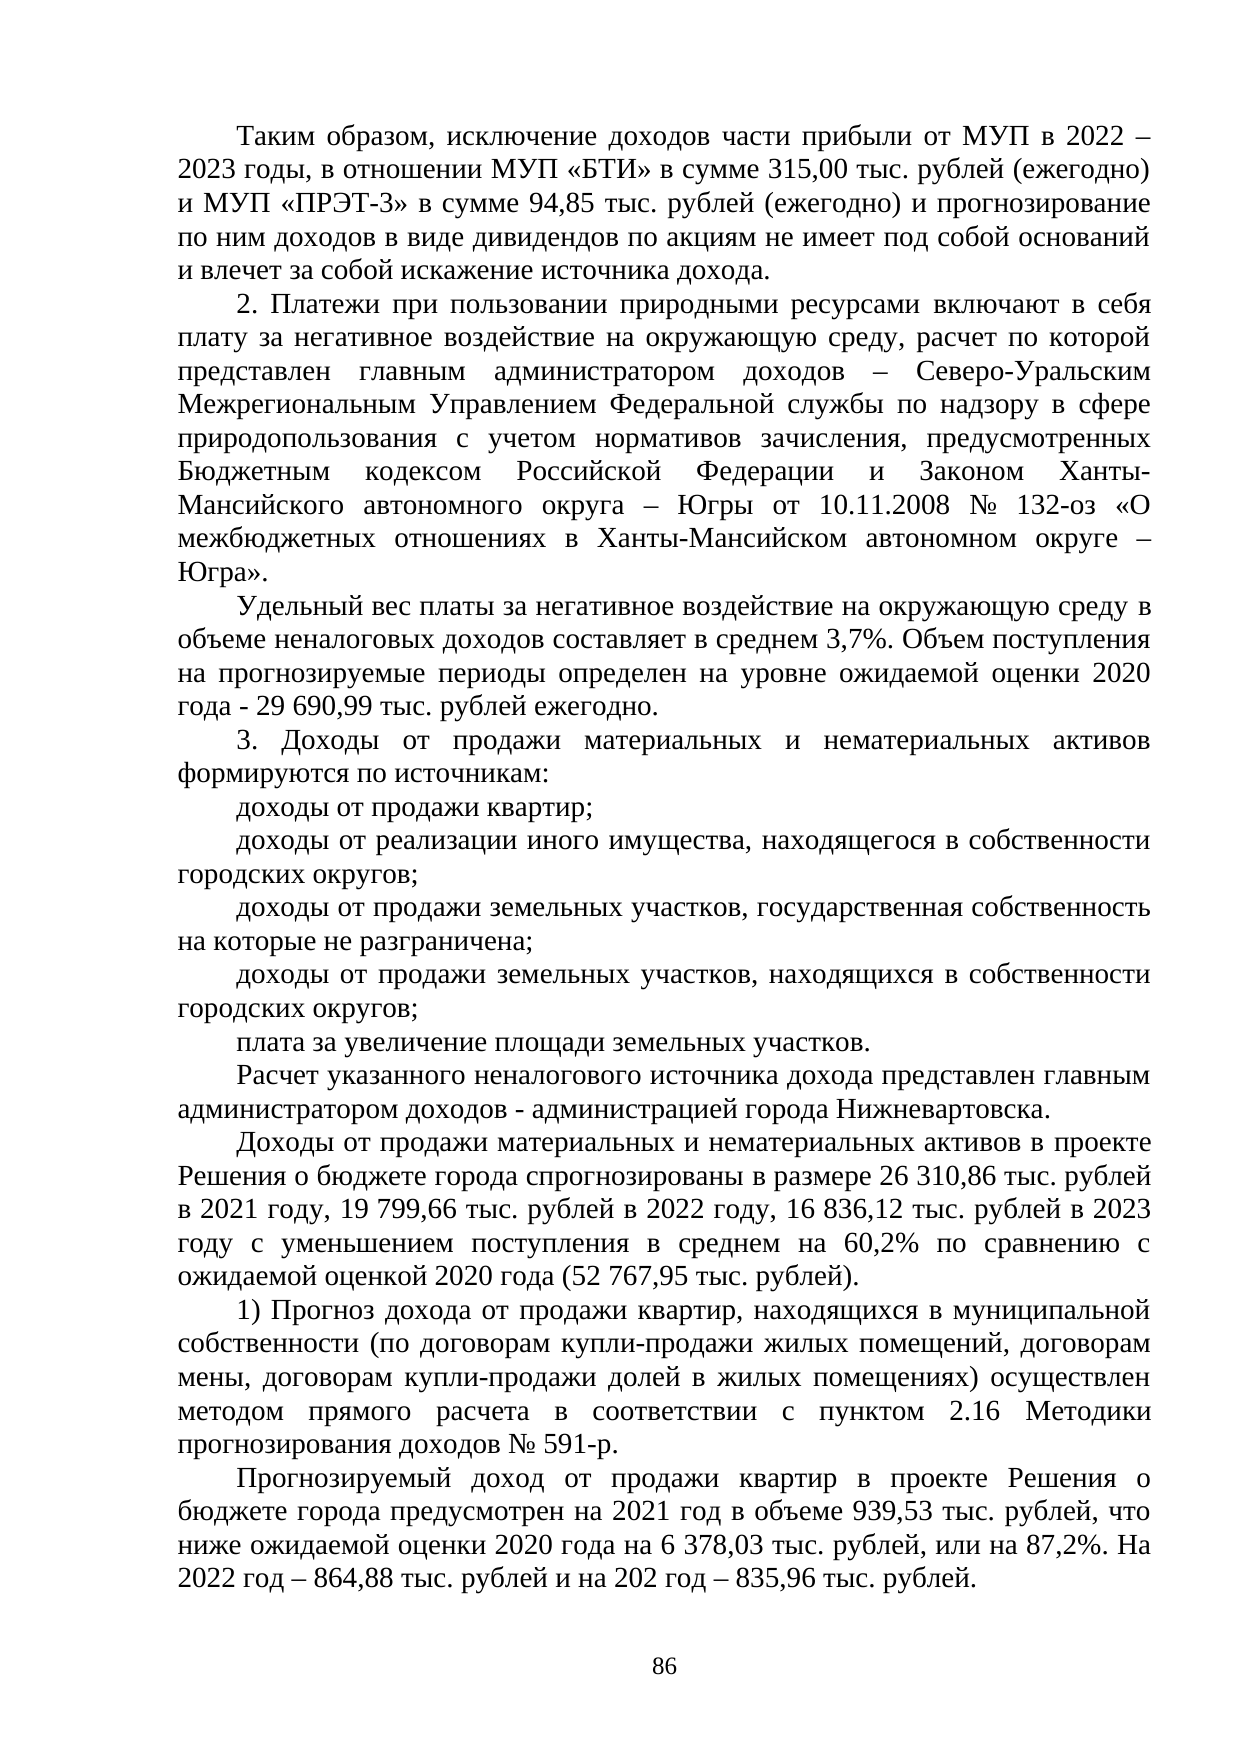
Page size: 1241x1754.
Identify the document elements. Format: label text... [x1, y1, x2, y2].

text Расчет указанного неналогового источника дохода представлен главным администратором доходов - администрацией города Нижневартовска. [177, 1057, 1152, 1124]
text доходы от продажи земельных участков, государственная собственность на которые не разграничена; [177, 889, 1152, 957]
text Прогнозируемый доход от продажи квартир в проекте Решения о бюджете города предусмотрен на 2021 год в объеме 939,53 тыс. рублей, что ниже ожидаемой оценки 2020 года на 6 378,03 тыс. рублей, или на 87,2%. На 2022 год – 864,88 тыс. рублей и на 202 год – 835,96 тыс. рублей. [177, 1460, 1152, 1594]
text 1) Прогноз дохода от продажи квартир, находящихся в муниципальной собственности (по договорам купли-продажи жилых помещений, договорам мены, договорам купли-продажи долей в жилых помещениях) осуществлен методом прямого расчета в соответствии с пунктом 2.16 Методики прогнозирования доходов № 591-р. [177, 1292, 1152, 1460]
text Таким образом, исключение доходов части прибыли от МУП в 2022 – 2023 годы, в отношении МУП «БТИ» в сумме 315,00 тыс. рублей (ежегодно) и МУП «ПРЭТ-3» в сумме 94,85 тыс. рублей (ежегодно) и прогнозирование по ним доходов в виде дивидендов по акциям не имеет под собой оснований и влечет за собой искажение источника дохода. [177, 118, 1152, 286]
text Доходы от продажи материальных и нематериальных активов в проекте Решения о бюджете города спрогнозированы в размере 26 310,86 тыс. рублей в 2021 году, 19 799,66 тыс. рублей в 2022 году, 16 836,12 тыс. рублей в 2023 году с уменьшением поступления в среднем на 60,2% по сравнению с ожидаемой оценкой 2020 года (52 767,95 тыс. рублей). [177, 1124, 1152, 1292]
text 3. Доходы от продажи материальных и нематериальных активов формируются по источникам: [177, 722, 1152, 789]
text Удельный вес платы за негативное воздействие на окружающую среду в объеме неналоговых доходов составляет в среднем 3,7%. Объем поступления на прогнозируемые периоды определен на уровне ожидаемой оценки 2020 года - 29 690,99 тыс. рублей ежегодно. [177, 588, 1152, 722]
text доходы от продажи квартир; [177, 789, 1152, 822]
text плата за увеличение площади земельных участков. [177, 1024, 1152, 1057]
text 2. Платежи при пользовании природными ресурсами включают в себя плату за негативное воздействие на окружающую среду, расчет по которой представлен главным администратором доходов – Северо-Уральским Межрегиональным Управлением Федеральной службы по надзору в сфере природопользования с учетом нормативов зачисления, предусмотренных Бюджетным кодексом Российской Федерации и Законом Ханты-Мансийского автономного округа – Югры от 10.11.2008 № 132-оз «О межбюджетных отношениях в Ханты-Мансийском автономном округе – Югра». [177, 286, 1152, 588]
text доходы от продажи земельных участков, находящихся в собственности городских округов; [177, 957, 1152, 1024]
list доходы от реализации иного имущества, находящегося в собственности городских округов; [177, 822, 1152, 889]
